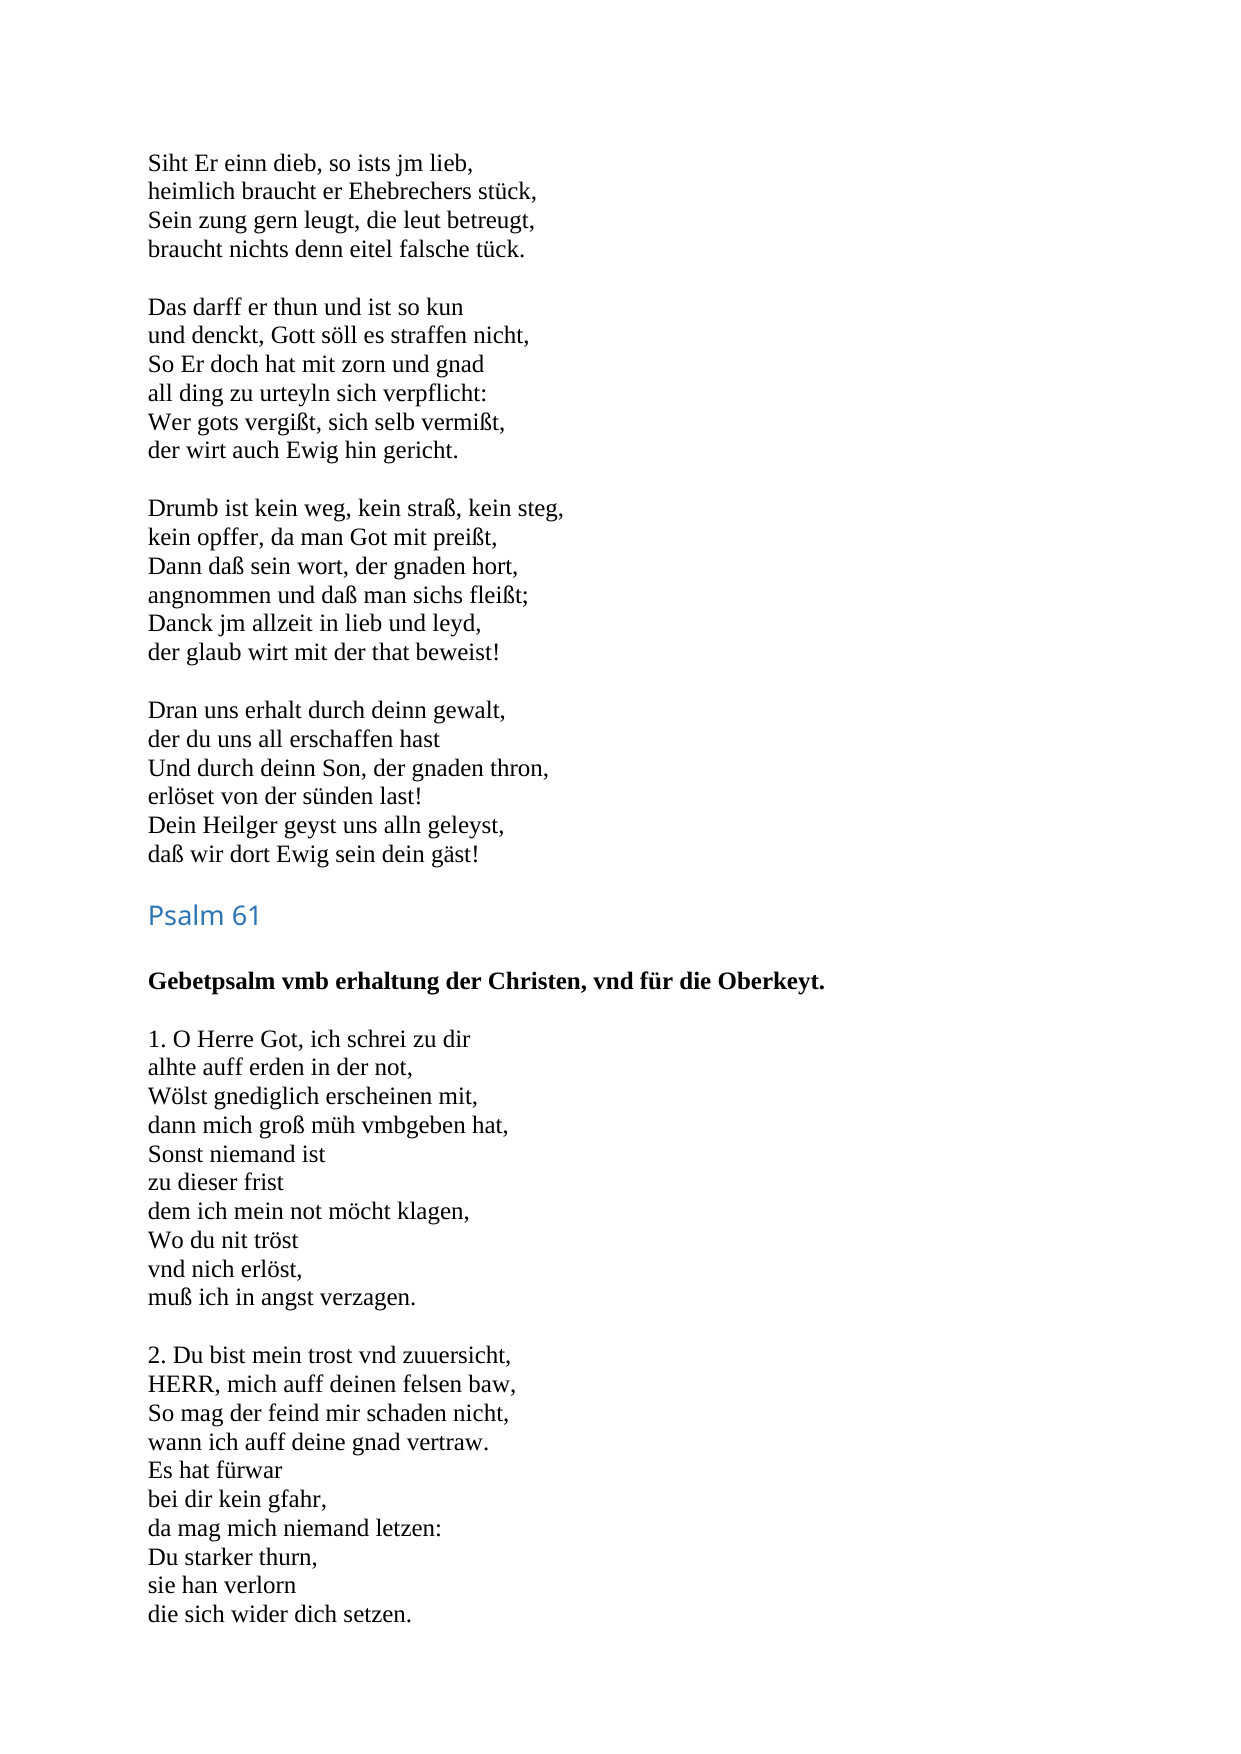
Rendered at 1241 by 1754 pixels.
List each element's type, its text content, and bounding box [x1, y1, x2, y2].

text Gebetpsalm vmb erhaltung der Christen, vnd für die Oberkeyt. [148, 966, 1093, 994]
text Drumb ist kein weg, kein straß, kein steg, kein opffer, da man Got mit preißt, Dann daß sein wort, der gnaden hort, angnommen und daß man sichs fleißt; Danck jm allzeit in lieb und leyd, der glaub wirt mit der that beweist! [148, 493, 1093, 666]
text Dran uns erhalt durch deinn gewalt, der du uns all erschaffen hast Und durch deinn Son, der gnaden thron, erlöset von der sünden last! Dein Heilger geyst uns alln geleyst, daß wir dort Ewig sein dein gäst! [148, 695, 1093, 868]
text 2. Du bist mein trost vnd zuuersicht, HERR, mich auff deinen felsen baw, So mag der feind mir schaden nicht, wann ich auff deine gnad vertraw. Es hat fürwar bei dir kein gfahr, da mag mich niemand letzen: Du starker thurn, sie han verlorn die sich wider dich setzen. [148, 1340, 1093, 1628]
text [148, 148, 1093, 263]
subtitle Psalm 61 [148, 897, 1093, 934]
text Das darff er thun und ist so kun und denckt, Gott söll es straffen nicht, So Er doch hat mit zorn und gnad all ding zu urteyln sich verpflicht: Wer gots vergißt, sich selb vermißt, der wirt auch Ewig hin gericht. [148, 292, 1093, 464]
text 1. O Herre Got, ich schrei zu dir alhte auff erden in der not, Wölst gnediglich erscheinen mit, dann mich groß müh vmbgeben hat, Sonst niemand ist zu dieser frist dem ich mein not möcht klagen, Wo du nit tröst vnd nich erlöst, muß ich in angst verzagen. [148, 1024, 1093, 1311]
